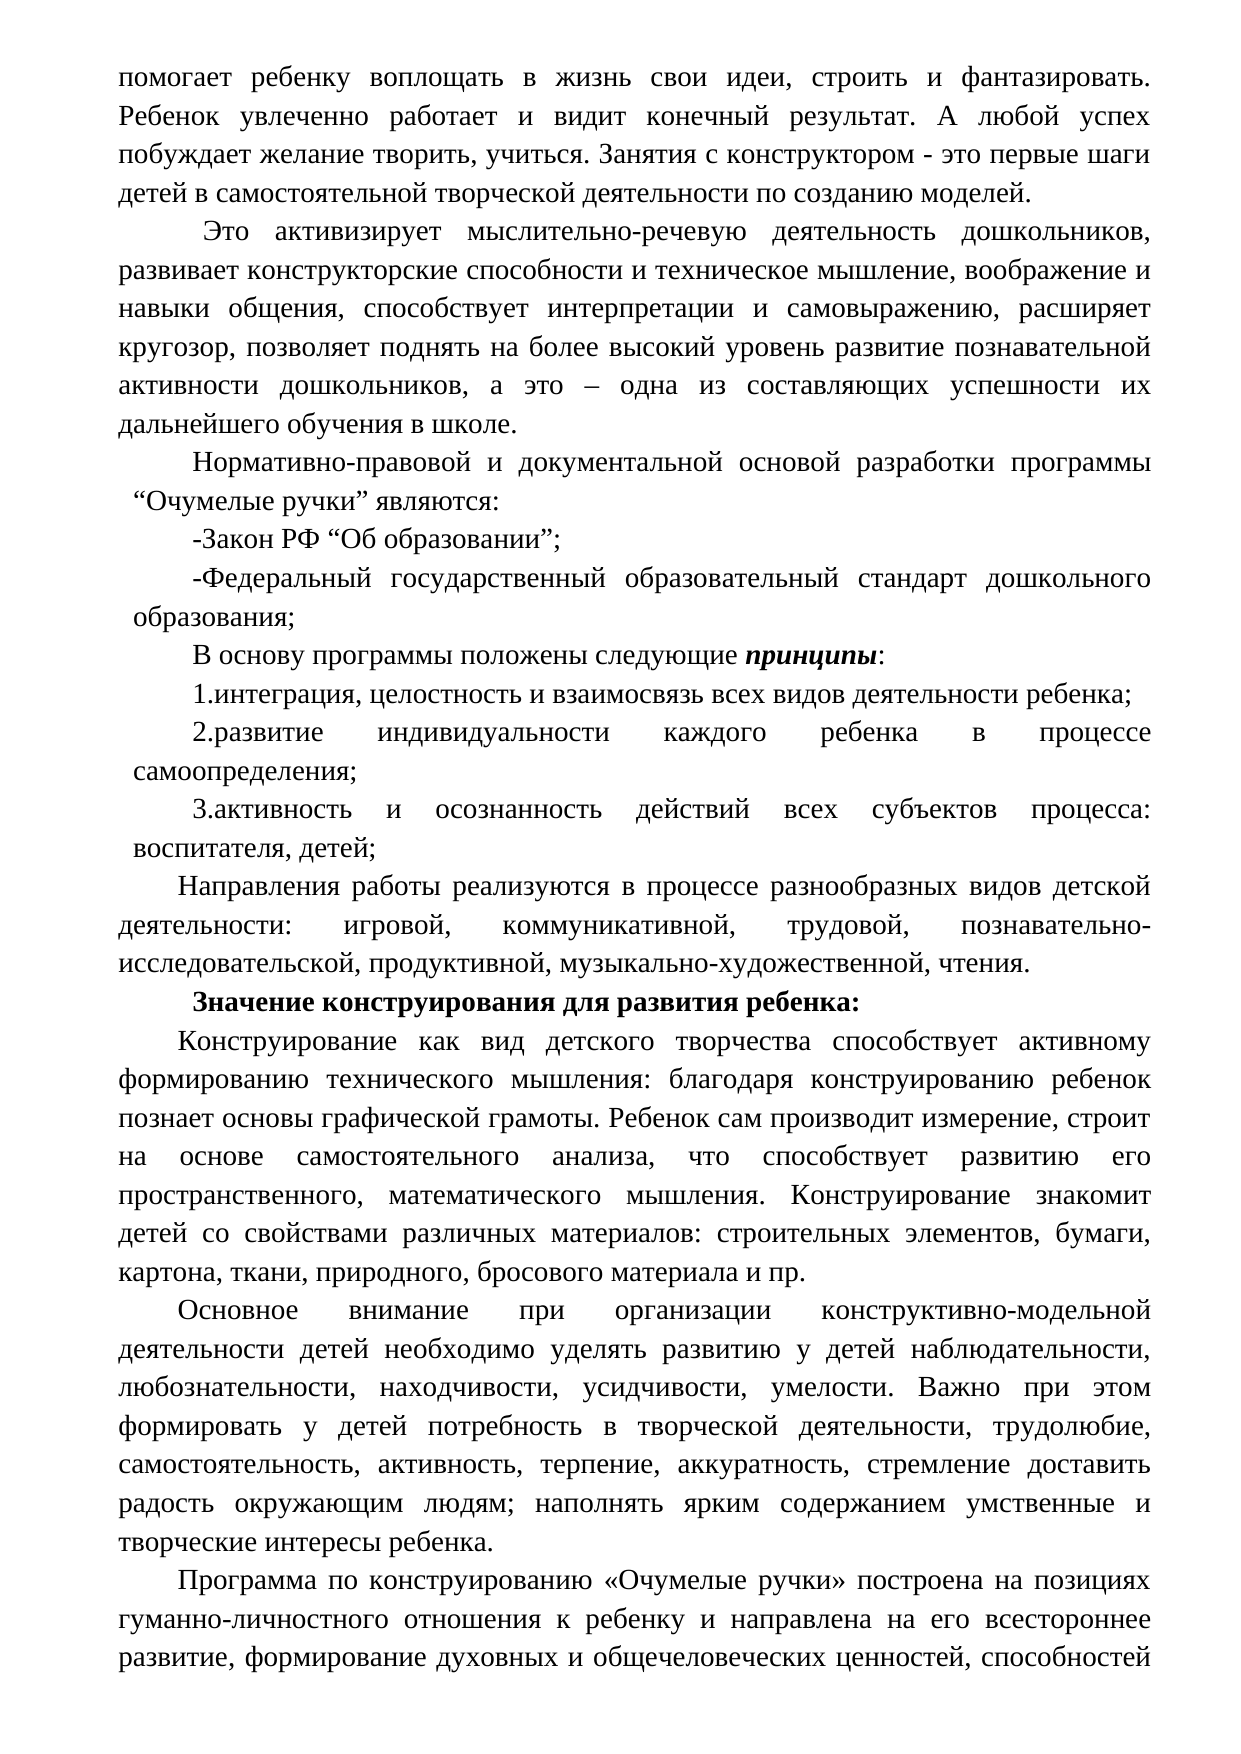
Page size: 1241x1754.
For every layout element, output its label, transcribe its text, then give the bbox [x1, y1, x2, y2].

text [118, 59, 1152, 208]
text Это активизирует мыслительно-речевую деятельность дошкольников, развивает конструкторские способности и техническое мышление, воображение и навыки общения, способствует интерпретации и самовыражению, расширяет кругозор, позволяет поднять на более высокий уровень развитие познавательной активности дошкольников, а это – одна из составляющих успешности их дальнейшего обучения в школе. [118, 213, 1152, 439]
text Основное внимание при организации конструктивно-модельной деятельности детей необходимо уделять развитию у детей наблюдательности, любознательности, находчивости, усидчивости, умелости. Важно при этом формировать у детей потребность в творческой деятельности, трудолюбие, самостоятельность, активность, терпение, аккуратность, стремление доставить радость окружающим людям; наполнять ярким содержанием умственные и творческие интересы ребенка. [118, 1292, 1152, 1557]
text Нормативно-правовой и документальной основой разработки программы “Очумелые ручки” являются: [133, 444, 1152, 517]
text В основу программы положены следующие принципы: [133, 637, 1152, 671]
text Конструирование как вид детского творчества способствует активному формированию технического мышления: благодаря конструированию ребенок познает основы графической грамоты. Ребенок сам производит измерение, строит на основе самостоятельного анализа, что способствует развитию его пространственного, математического мышления. Конструирование знакомит детей со свойствами различных материалов: строительных элементов, бумаги, картона, ткани, природного, бросового материала и пр. [118, 1023, 1152, 1287]
text -Закон РФ “Об образовании”; [133, 522, 1152, 555]
text 1.интеграция, целостность и взаимосвязь всех видов деятельности ребенка; [133, 676, 1152, 709]
text 2.развитие индивидуальности каждого ребенка в процессе самоопределения; [133, 714, 1152, 786]
text 3.активность и осознанность действий всех субъектов процесса: воспитателя, детей; [133, 791, 1152, 863]
text -Федеральный государственный образовательный стандарт дошкольного образования; [133, 560, 1152, 632]
text Направления работы реализуются в процессе разнообразных видов детской деятельности: игровой, коммуникативной, трудовой, познавательно-исследовательской, продуктивной, музыкально-художественной, чтения. [118, 868, 1152, 979]
text Значение конструирования для развития ребенка: [133, 984, 1152, 1018]
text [118, 1562, 1152, 1673]
